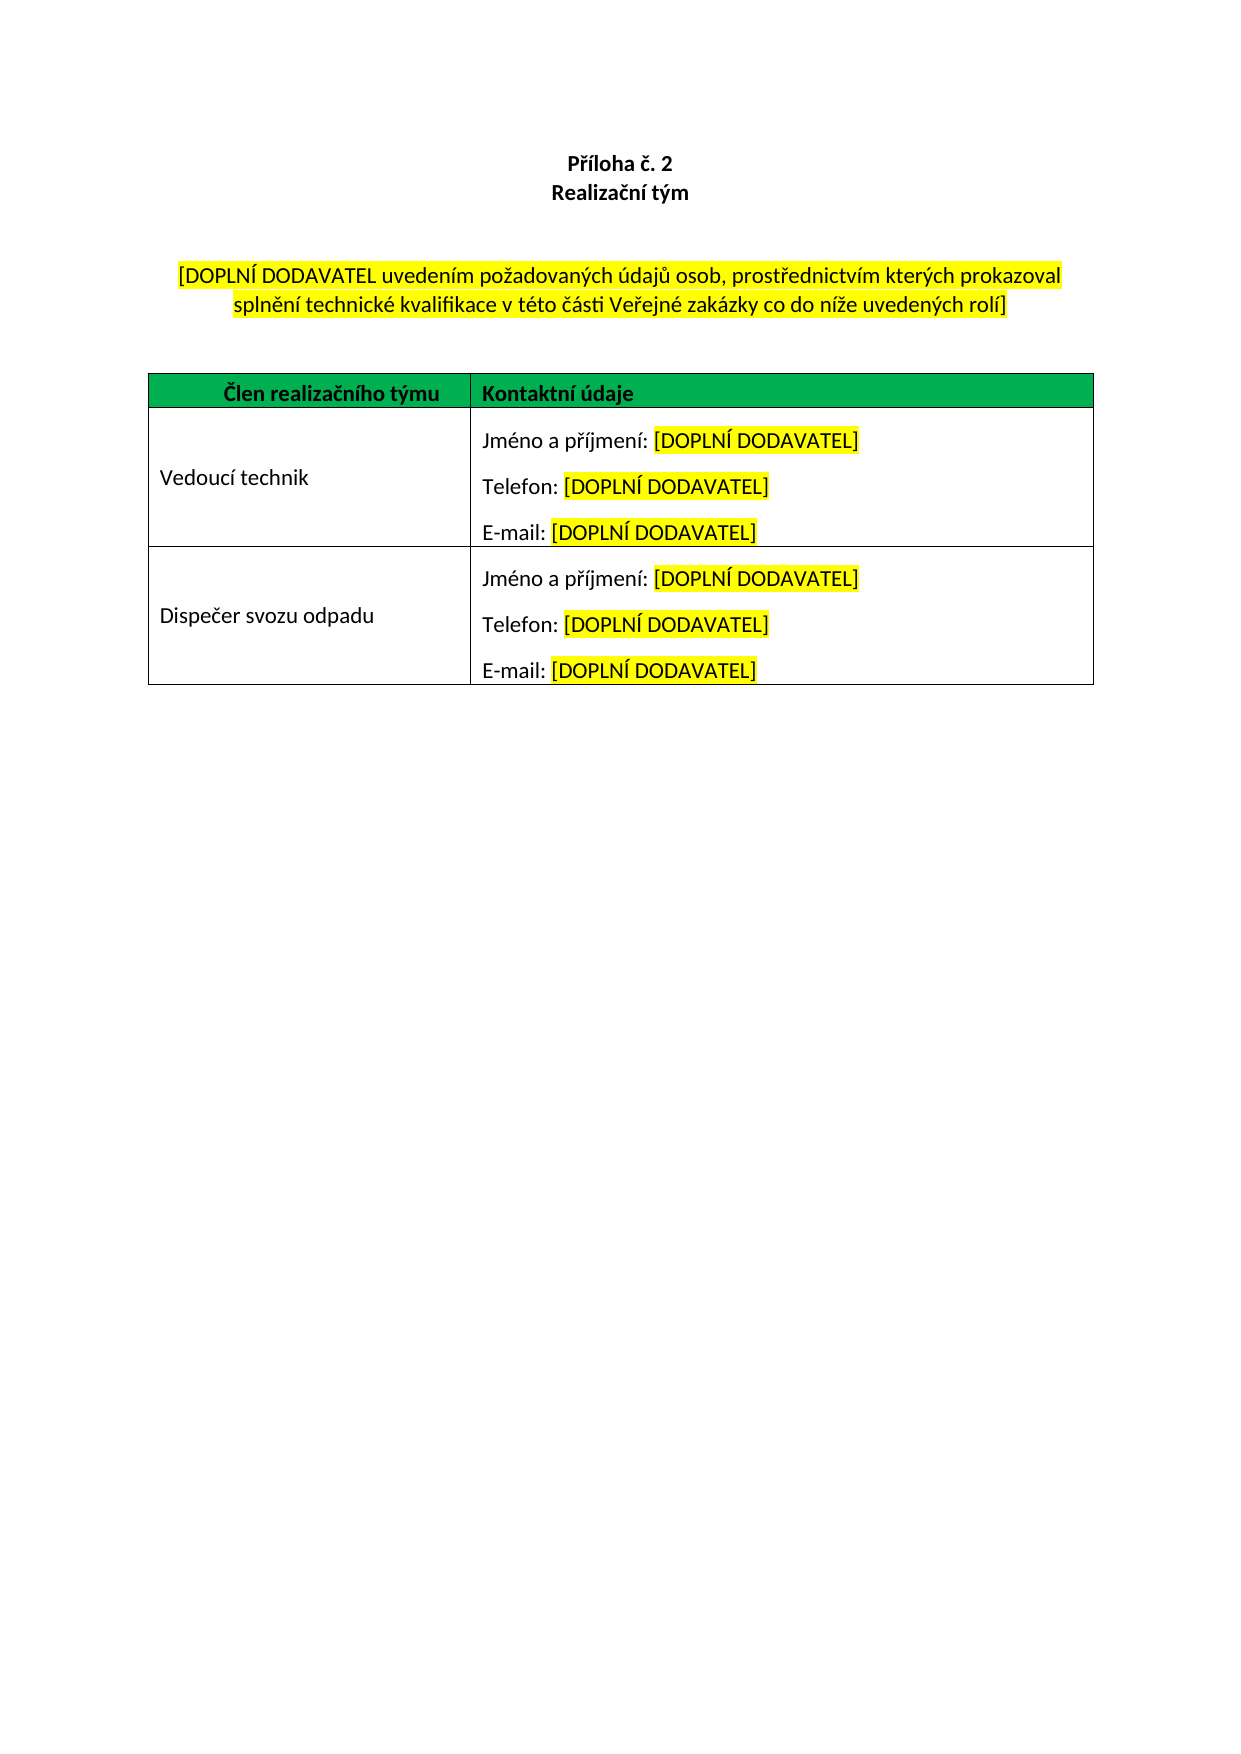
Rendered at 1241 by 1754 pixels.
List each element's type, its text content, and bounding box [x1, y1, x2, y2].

table_cell Jméno a příjmení: [DOPLNÍ DODAVATEL] Telefon: [DOPLNÍ DODAVATEL] E-mail: [DOPLNÍ DODAVATEL] [471, 547, 1093, 684]
table_header Kontaktní údaje [471, 374, 1093, 407]
text [DOPLNÍ DODAVATEL uvedením požadovaných údajů osob, prostřednictvím kterých prokazoval splnění technické kvalifikace v této části Veřejné zakázky co do níže uvedených rolí] [148, 260, 1092, 318]
table_cell Jméno a příjmení: [DOPLNÍ DODAVATEL] Telefon: [DOPLNÍ DODAVATEL] E-mail: [DOPLNÍ DODAVATEL] [471, 408, 1093, 546]
text Příloha č. 2 Realizační tým [148, 148, 1092, 206]
table_cell Dispečer svozu odpadu [149, 547, 470, 684]
table_cell Vedoucí technik [149, 408, 470, 546]
table_header Člen realizačního týmu [149, 374, 470, 407]
